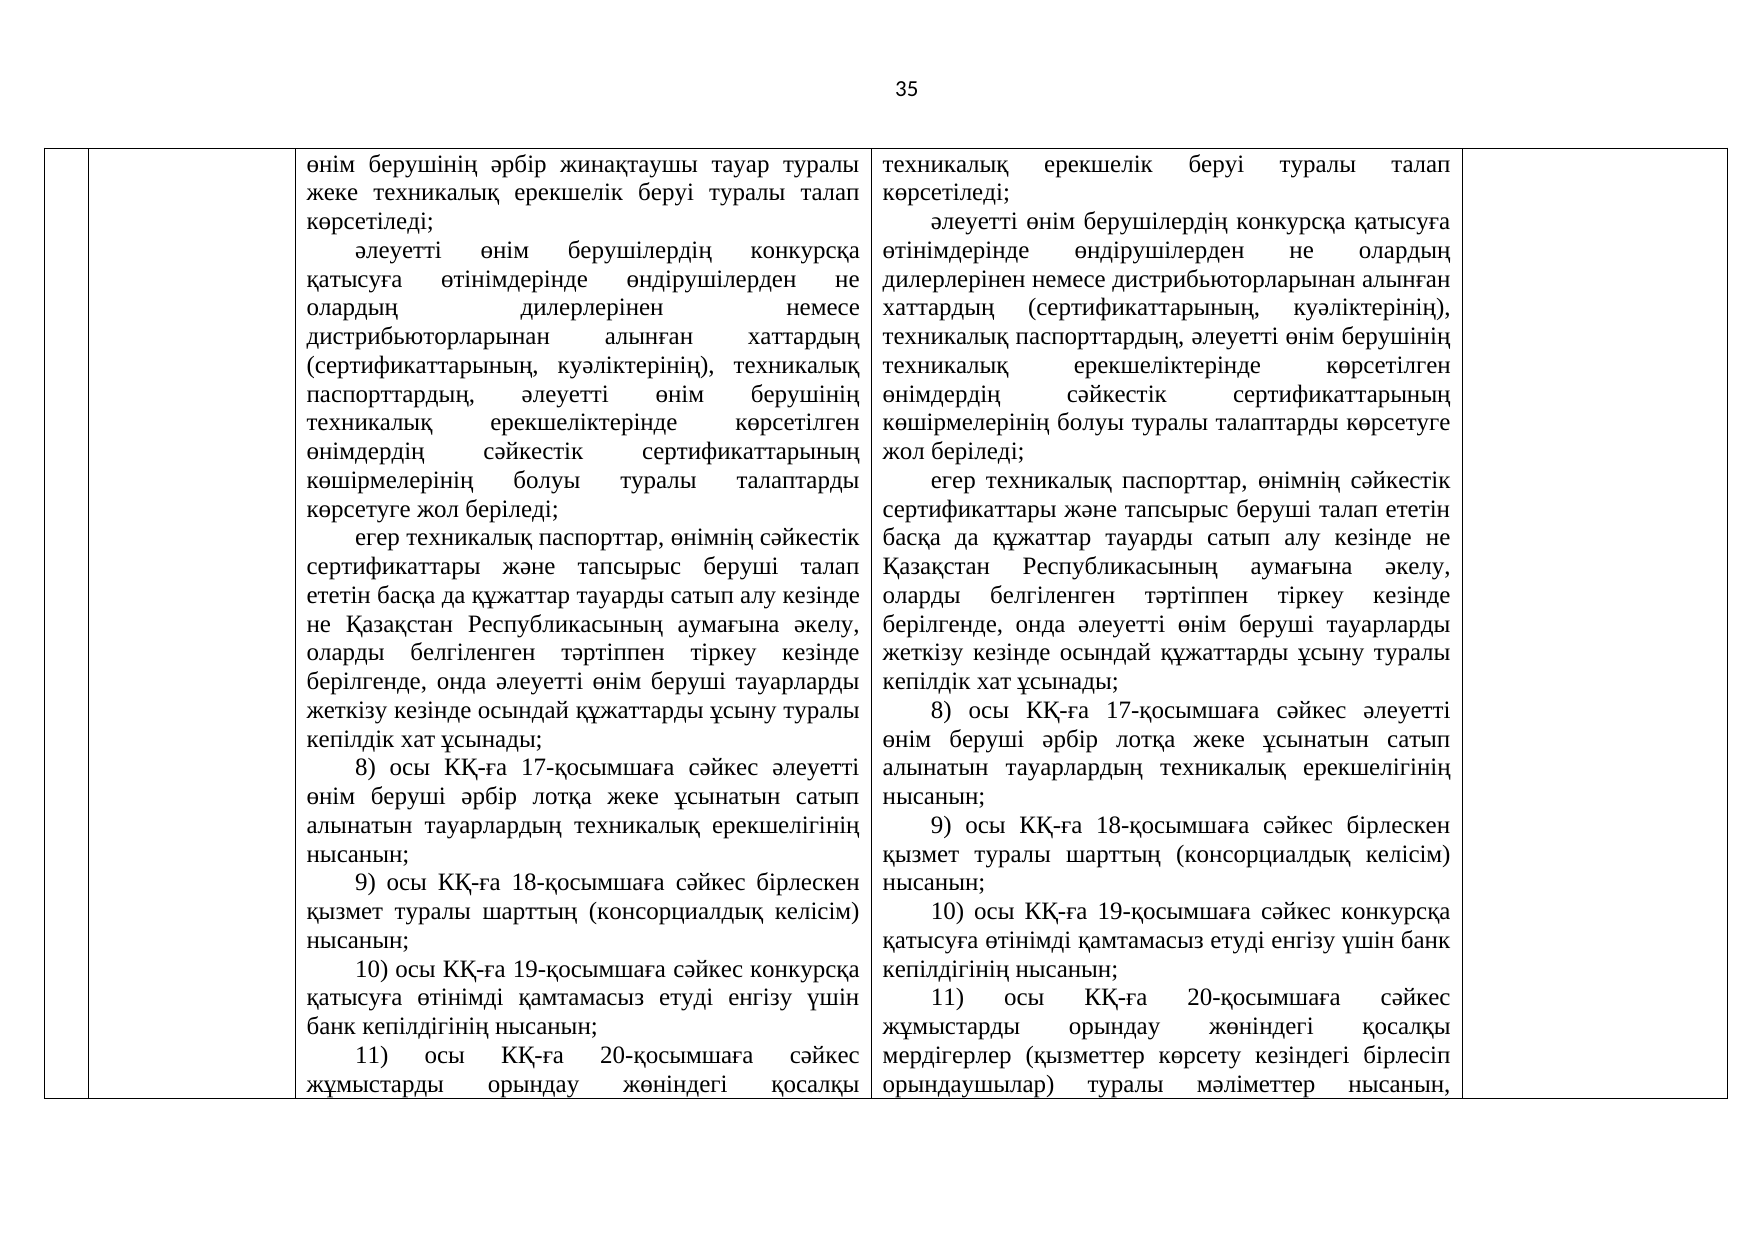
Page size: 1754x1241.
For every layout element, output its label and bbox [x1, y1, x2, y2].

table_cell [296, 149, 871, 1097]
table_cell [89, 149, 295, 1097]
table_cell [872, 149, 1462, 1097]
table_cell [1463, 149, 1727, 1097]
table_cell [45, 149, 88, 1097]
